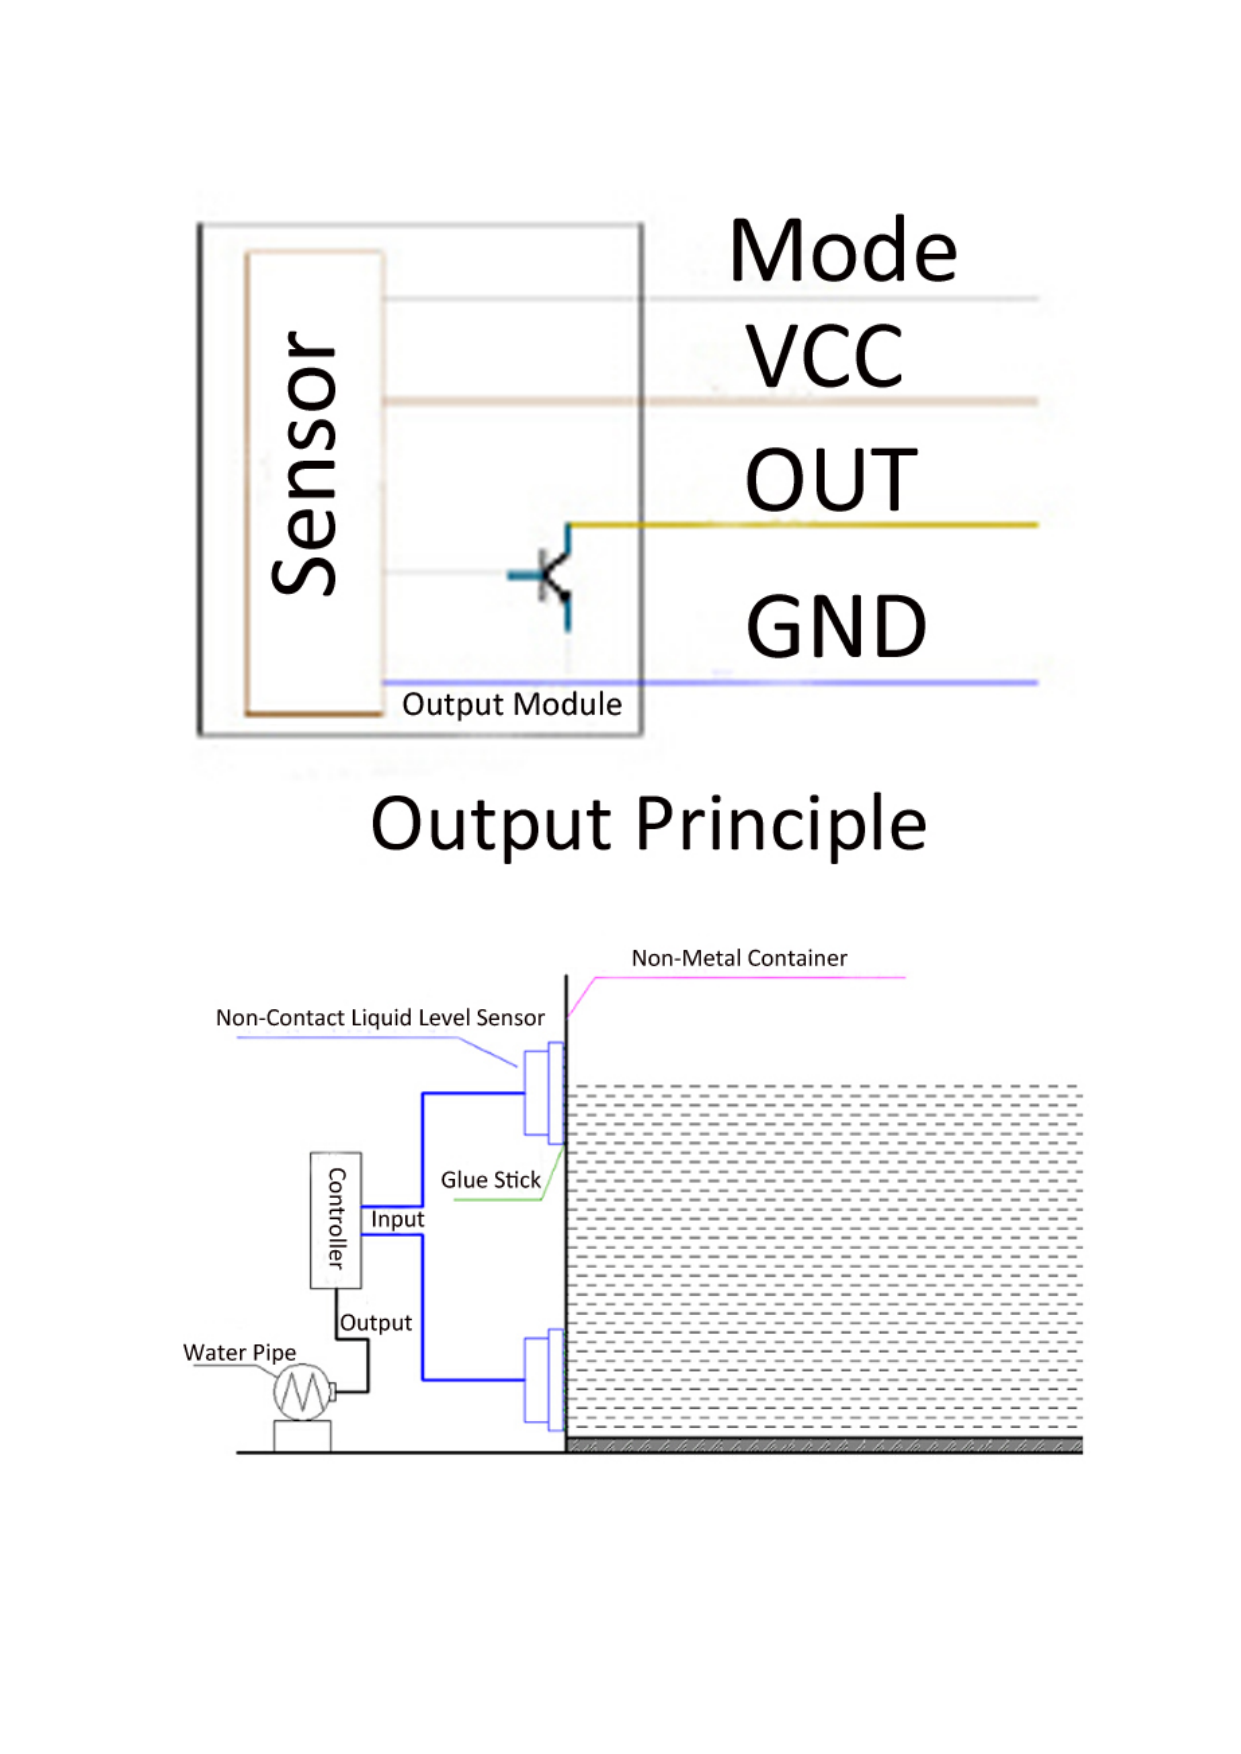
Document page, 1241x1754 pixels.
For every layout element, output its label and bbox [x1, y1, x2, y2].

picture [150, 903, 1091, 1486]
picture [150, 150, 1091, 875]
